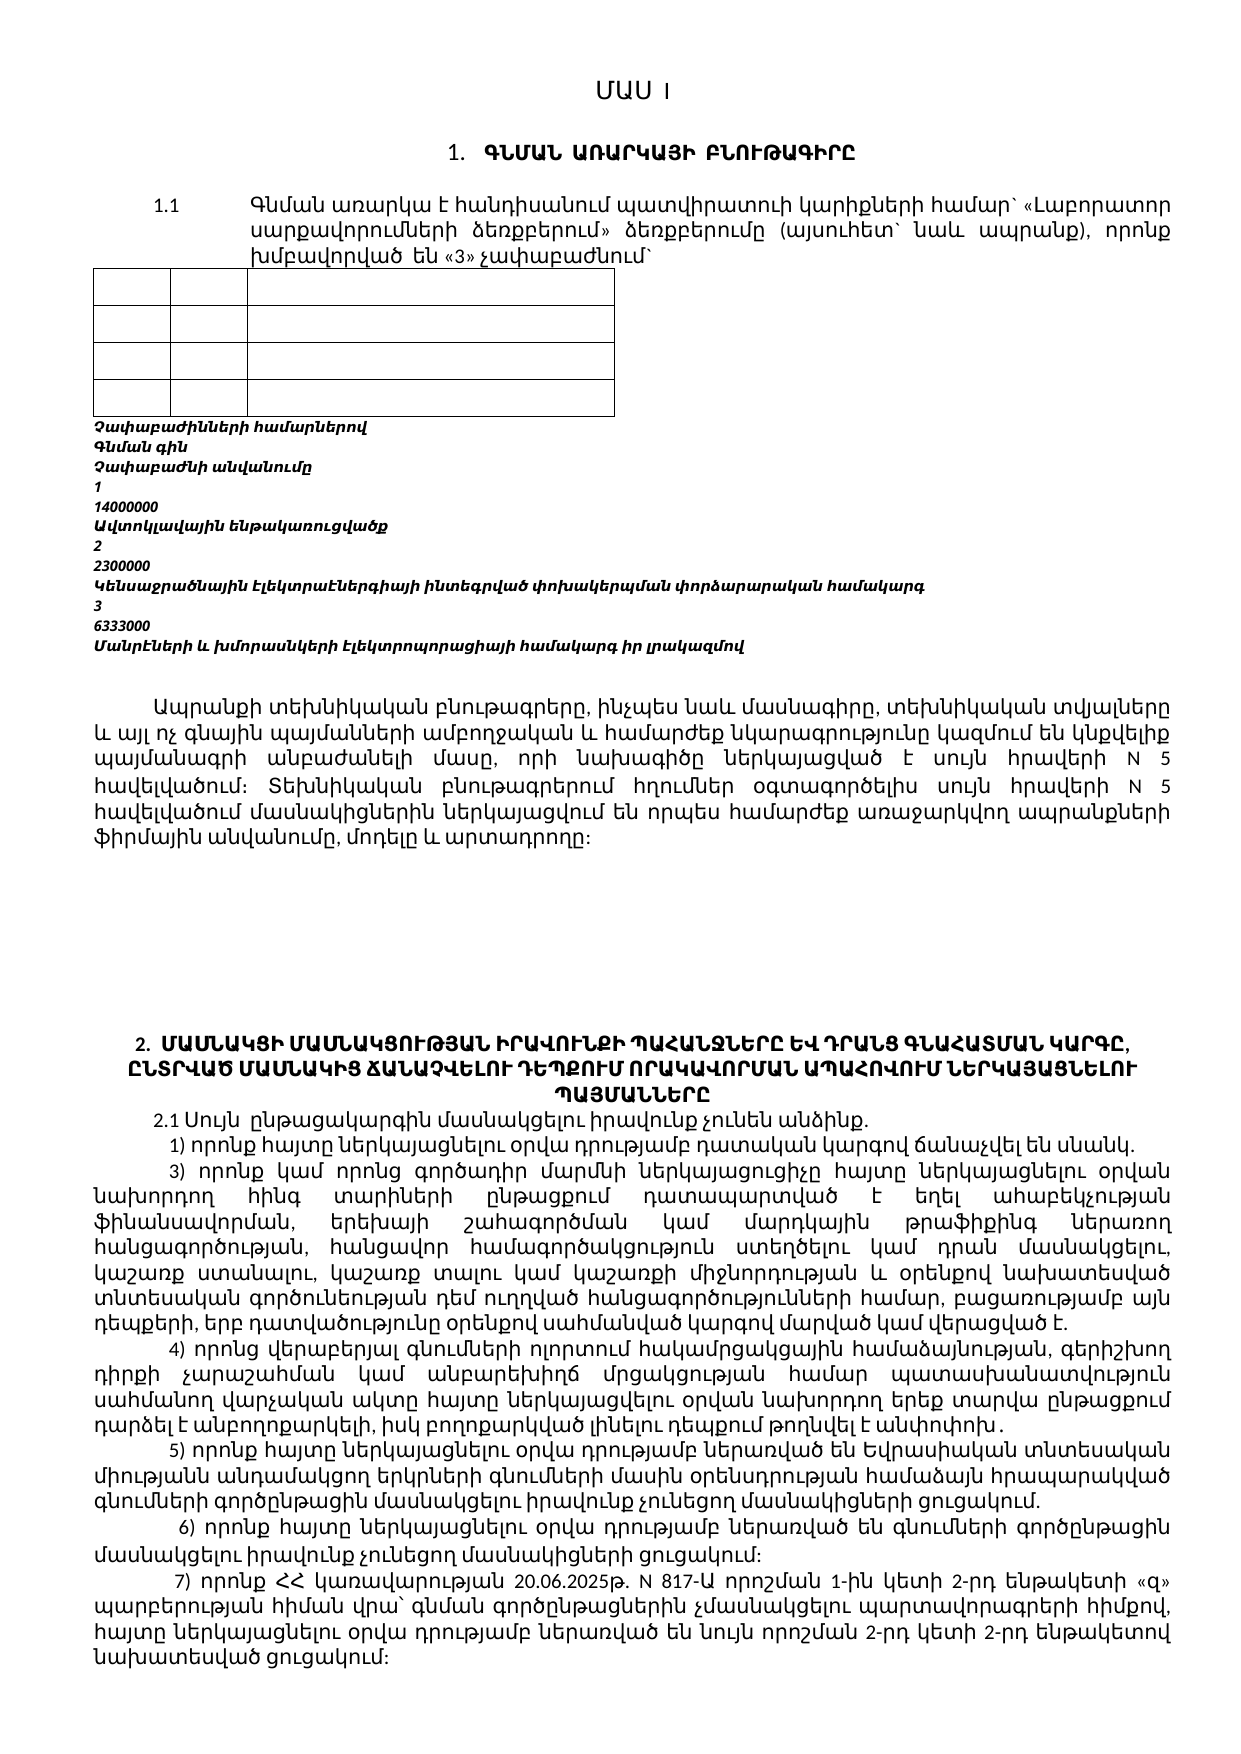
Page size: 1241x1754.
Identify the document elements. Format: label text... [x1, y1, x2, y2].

list ԳՆՄԱՆ ԱՌԱՐԿԱՅԻ ԲՆՈՒԹԱԳԻՐԸ [131, 136, 1171, 167]
text ՄԱՍ I [94, 75, 1171, 106]
text 3) որոնք կամ որոնց գործադիր մարմնի ներկայացուցիչը հայտը ներկայացնելու օրվան նախորդող հինգ տարիների ընթացքում դատապարտված է եղել ահաբեկչության ֆինանսավորման, երեխայի շահագործման կամ մարդկային թրաֆիքինգ ներառող հանցագործության, հանցավոր համագործակցություն ստեղծելու կամ դրան մասնակցելու, կաշառք ստանալու, կաշառք տալու կամ կաշառքի միջնորդության և օրենքով նախատեսված տնտեսական գործունեության դեմ ուղղված հանցագործությունների համար, բացառությամբ այն դեպքերի, երբ դատվածությունը օրենքով սահմանված կարգով մարված կամ վերացված է. [94, 1158, 1171, 1336]
text 2. ՄԱՍՆԱԿՑԻ ՄԱՍՆԱԿՑՈՒԹՅԱՆ ԻՐԱՎՈՒՆՔԻ ՊԱՀԱՆՋՆԵՐԸ ԵՎ ԴՐԱՆՑ ԳՆԱՀԱՏՄԱՆ ԿԱՐԳԸ, ԸՆՏՐՎԱԾ ՄԱՍՆԱԿԻՑ ՃԱՆԱՉՎԵԼՈՒ ԴԵՊՔՈՒՄ ՈՐԱԿԱՎՈՐՄԱՆ ԱՊԱՀՈՎՈՒՄ ՆԵՐԿԱՅԱՑՆԵԼՈՒ ՊԱՅՄԱՆՆԵՐԸ [94, 1031, 1171, 1107]
text 6) որոնք հայտը ներկայացնելու օրվա դրությամբ ներառված են գնումների գործընթացին մասնակցելու իրավունք չունեցող մասնակիցների ցուցակում: [94, 1514, 1171, 1568]
text 1) որոնք հայտը ներկայացնելու օրվա դրությամբ դատական կարգով ճանաչվել են սնանկ. [94, 1133, 1171, 1158]
text 4) որոնց վերաբերյալ գնումների ոլորտում հակամրցակցային համաձայնության, գերիշխող դիրքի չարաշահման կամ անբարեխիղճ մրցակցության համար պատասխանատվություն սահմանող վարչական ակտը հայտը ներկայացվելու օրվան նախորդող երեք տարվա ընթացքում դարձել է անբողոքարկելի, իսկ բողոքարկված լինելու դեպքում թողնվել է անփոփոխ․ [94, 1336, 1171, 1438]
text 5) որոնք հայտը ներկայացնելու օրվա դրությամբ ներառված են Եվրասիական տնտեսական միությանն անդամակցող երկրների գնումների մասին օրենսդրության համաձայն հրապարակված գնումների գործընթացին մասնակցելու իրավունք չունեցող մասնակիցների ցուցակում. [94, 1438, 1171, 1514]
text 2.1 Սույն ընթացակարգին մասնակցելու իրավունք չունեն անձինք. [94, 1107, 1171, 1133]
text Ապրանքի տեխնիկական բնութագրերը, ինչպես նաև մասնագիրը, տեխնիկական տվյալները և այլ ոչ գնային պայմանների ամբողջական և համարժեք նկարագրությունը կազմում են կնքվելիք պայմանագրի անբաժանելի մասը, որի նախագիծը ներկայացված է սույն հրավերի N 5 հավելվածում։ Տեխնիկական բնութագրերում հղումներ օգտագործելիս սույն հրավերի N 5 հավելվածում մասնակիցներին ներկայացվում են որպես համարժեք առաջարկվող ապրանքների ֆիրմային անվանումը, մոդելը և արտադրողը: [94, 694, 1171, 850]
text 7) որոնք ՀՀ կառավարության 20.06.2025թ. N 817-Ա որոշման 1-ին կետի 2-րդ ենթակետի «զ» պարբերության հիման վրա՝ գնման գործընթացներին չմասնակցելու պարտավորագրերի հիմքով, հայտը ներկայացնելու օրվա դրությամբ ներառված են նույն որոշման 2-րդ կետի 2-րդ ենթակետով նախատեսված ցուցակում: [94, 1568, 1171, 1670]
subtitle Գնման առարկա է հանդիսանում պատվիրատուի կարիքների համար` «Լաբորատոր սարքավորումների ձեռքբերում» ձեռքբերումը (այսուհետ` նաև ապրանք), որոնք խմբավորված են «3» չափաբաժնում` [153, 192, 1171, 268]
